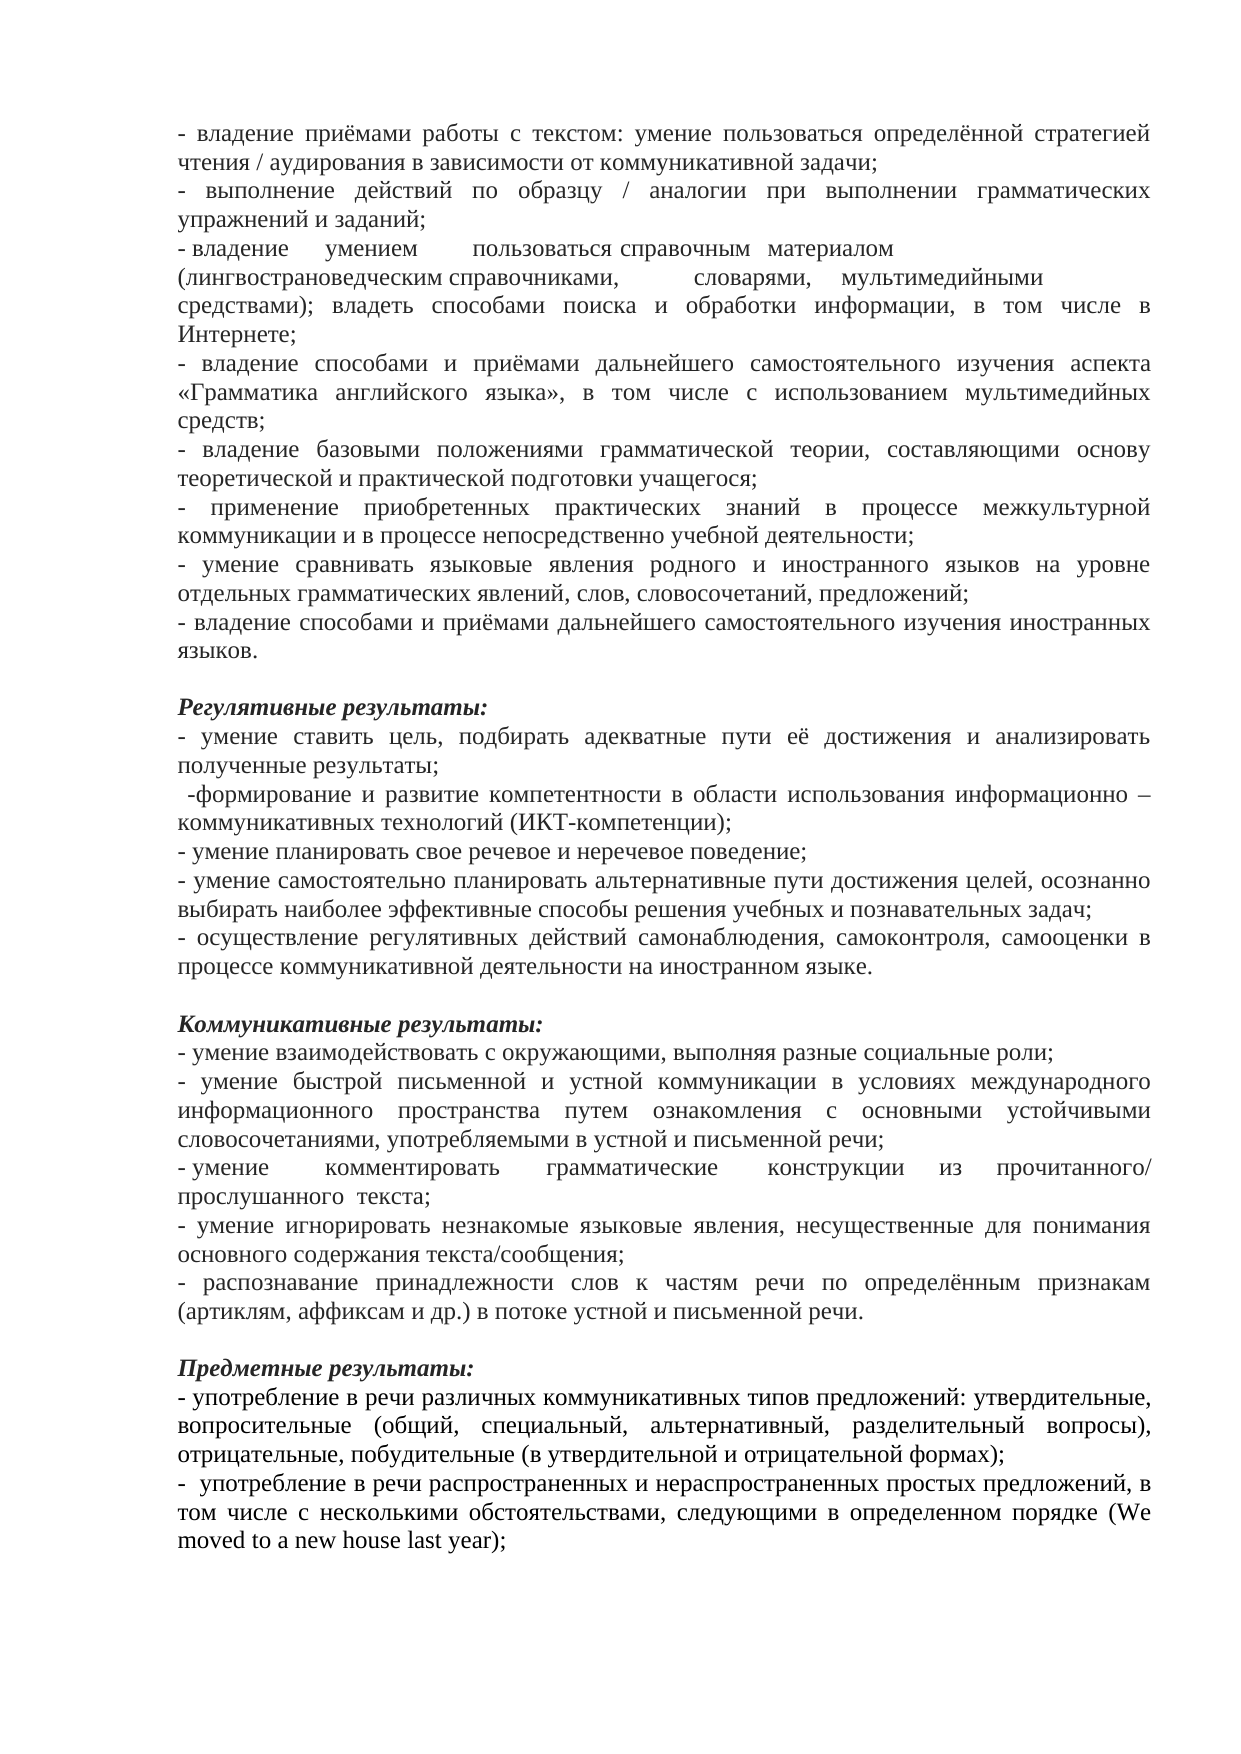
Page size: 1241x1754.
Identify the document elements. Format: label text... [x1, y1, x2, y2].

text - владение умением пользоваться справочным материалом (лингвострановедческим справочниками, словарями, мультимедийными средствами); владеть способами поиска и обработки информации, в том числе в Интернете; [177, 233, 1152, 348]
text - владение способами и приёмами дальнейшего самостоятельного изучения иностранных языков. [177, 607, 1152, 664]
text - владение способами и приёмами дальнейшего самостоятельного изучения аспекта «Грамматика английского языка», в том числе с использованием мультимедийных средств; [177, 348, 1152, 434]
text Коммуникативные результаты: [177, 1009, 1152, 1037]
text - распознавание принадлежности слов к частям речи по определённым признакам (артиклям, аффиксам и др.) в потоке устной и письменной речи. [177, 1267, 1152, 1325]
text - применение приобретенных практических знаний в процессе межкультурной коммуникации и в процессе непосредственно учебной деятельности; [177, 492, 1152, 549]
text Предметные результаты: [177, 1353, 1152, 1382]
text - умение планировать свое речевое и неречевое поведение; [177, 836, 1152, 865]
text - умение сравнивать языковые явления родного и иностранного языков на уровне отдельных грамматических явлений, слов, словосочетаний, предложений; [177, 549, 1152, 607]
text - владение приёмами работы с текстом: умение пользоваться определённой стратегией чтения / аудирования в зависимости от коммуникативной задачи; [177, 118, 1152, 176]
text - умение быстрой письменной и устной коммуникации в условиях международного информационного пространства путем ознакомления с основными устойчивыми словосочетаниями, употребляемыми в устной и письменной речи; [177, 1066, 1152, 1152]
text - умение ставить цель, подбирать адекватные пути её достижения и анализировать полученные результаты; [177, 721, 1152, 779]
text - употребление в речи различных коммуникативных типов предложений: утвердительные, вопросительные (общий, специальный, альтернативный, разделительный вопросы), отрицательные, побудительные (в утвердительной и отрицательной формах); [177, 1382, 1152, 1468]
text -формирование и развитие компетентности в области использования информационно – коммуникативных технологий (ИКТ-компетенции); [177, 779, 1152, 836]
text - умение взаимодействовать с окружающими, выполняя разные социальные роли; [177, 1037, 1152, 1066]
text - умение игнорировать незнакомые языковые явления, несущественные для понимания основного содержания текста/сообщения; [177, 1210, 1152, 1267]
text - умение комментировать грамматические конструкции из прочитанного/ прослушанного текста; [177, 1152, 1152, 1210]
text - владение базовыми положениями грамматической теории, составляющими основу теоретической и практической подготовки учащегося; [177, 434, 1152, 492]
text - умение самостоятельно планировать альтернативные пути достижения целей, осознанно выбирать наиболее эффективные способы решения учебных и познавательных задач; [177, 865, 1152, 922]
text - выполнение действий по образцу / аналогии при выполнении грамматических упражнений и заданий; [177, 176, 1152, 233]
text - осуществление регулятивных действий самонаблюдения, самоконтроля, самооценки в процессе коммуникативной деятельности на иностранном языке. [177, 922, 1152, 980]
text - употребление в речи распространенных и нераспространенных простых предложений, в том числе с несколькими обстоятельствами, следующими в определенном порядке (We moved to a new house last year); [177, 1468, 1152, 1554]
text Регулятивные результаты: [177, 692, 1152, 721]
